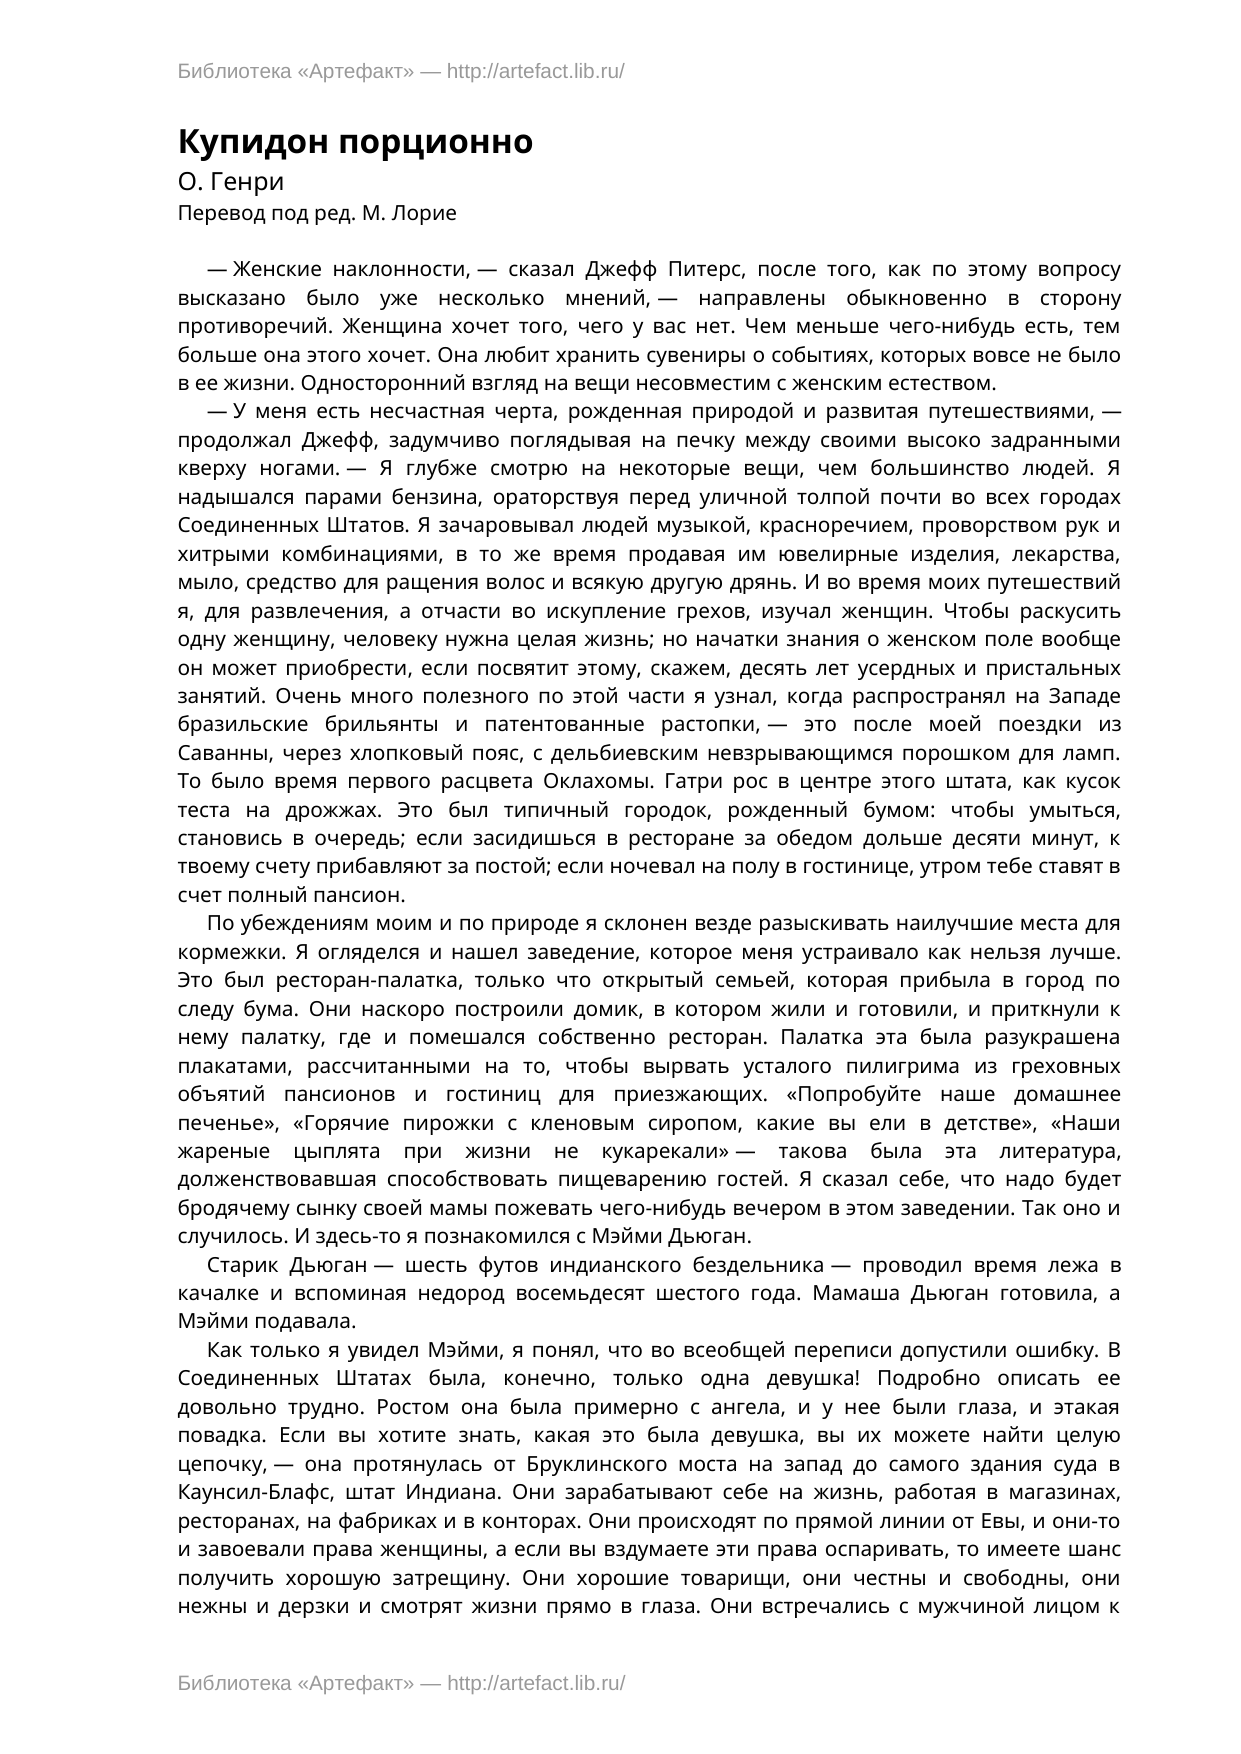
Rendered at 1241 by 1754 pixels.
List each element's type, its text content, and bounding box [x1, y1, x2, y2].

text — Женские наклонности, — сказал Джефф Питерс, после того, как по этому вопросу высказано было уже несколько мнений, — направлены обыкновенно в сторону противоречий. Женщина хочет того, чего у вас нет. Чем меньше чего-нибудь есть, тем больше она этого хочет. Она любит хранить сувениры о событиях, которых вовсе не было в ее жизни. Односторонний взгляд на вещи несовместим с женским естеством. [177, 254, 1122, 397]
text Старик Дьюган — шесть футов индианского бездельника — проводил время лежа в качалке и вспоминая недород восемьдесят шестого года. Мамаша Дьюган готовила, а Мэйми подавала. [177, 1250, 1122, 1335]
text Перевод под ред. М. Лорие [177, 198, 1122, 226]
subtitle Купидон порционно [177, 118, 1122, 163]
text По убеждениям моим и по природе я склонен везде разыскивать наилучшие места для кормежки. Я огляделся и нашел заведение, которое меня устраивало как нельзя лучше. Это был ресторан-палатка, только что открытый семьей, которая прибыла в город по следу бума. Они наскоро построили домик, в котором жили и готовили, и приткнули к нему палатку, где и помешался собственно ресторан. Палатка эта была разукрашена плакатами, рассчитанными на то, чтобы вырвать усталого пилигрима из греховных объятий пансионов и гостиниц для приезжающих. «Попробуйте наше домашнее печенье», «Горячие пирожки с кленовым сиропом, какие вы ели в детстве», «Наши жареные цыплята при жизни не кукарекали» — такова была эта литература, долженствовавшая способствовать пищеварению гостей. Я сказал себе, что надо будет бродячему сынку своей мамы пожевать чего-нибудь вечером в этом заведении. Так оно и случилось. И здесь-то я познакомился с Мэйми Дьюган. [177, 908, 1122, 1250]
text — У меня есть несчастная черта, рожденная природой и развитая путешествиями, — продолжал Джефф, задумчиво поглядывая на печку между своими высоко задранными кверху ногами. — Я глубже смотрю на некоторые вещи, чем большинство людей. Я надышался парами бензина, ораторствуя перед уличной толпой почти во всех городах Соединенных Штатов. Я зачаровывал людей музыкой, красноречием, проворством рук и хитрыми комбинациями, в то же время продавая им ювелирные изделия, лекарства, мыло, средство для ращения волос и всякую другую дрянь. И во время моих путешествий я, для развлечения, а отчасти во искупление грехов, изучал женщин. Чтобы раскусить одну женщину, человеку нужна целая жизнь; но начатки знания о женском поле вообще он может приобрести, если посвятит этому, скажем, десять лет усердных и пристальных занятий. Очень много полезного по этой части я узнал, когда распространял на Западе бразильские брильянты и патентованные растопки, — это после моей поездки из Саванны, через хлопковый пояс, с дельбиевским невзрывающимся порошком для ламп. То было время первого расцвета Оклахомы. Гатри рос в центре этого штата, как кусок теста на дрожжах. Это был типичный городок, рожденный бумом: чтобы умыться, становись в очередь; если засидишься в ресторане за обедом дольше десяти минут, к твоему счету прибавляют за постой; если ночевал на полу в гостинице, утром тебе ставят в счет полный пансион. [177, 397, 1122, 908]
text О. Генри [177, 163, 1122, 198]
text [177, 1335, 1122, 1619]
